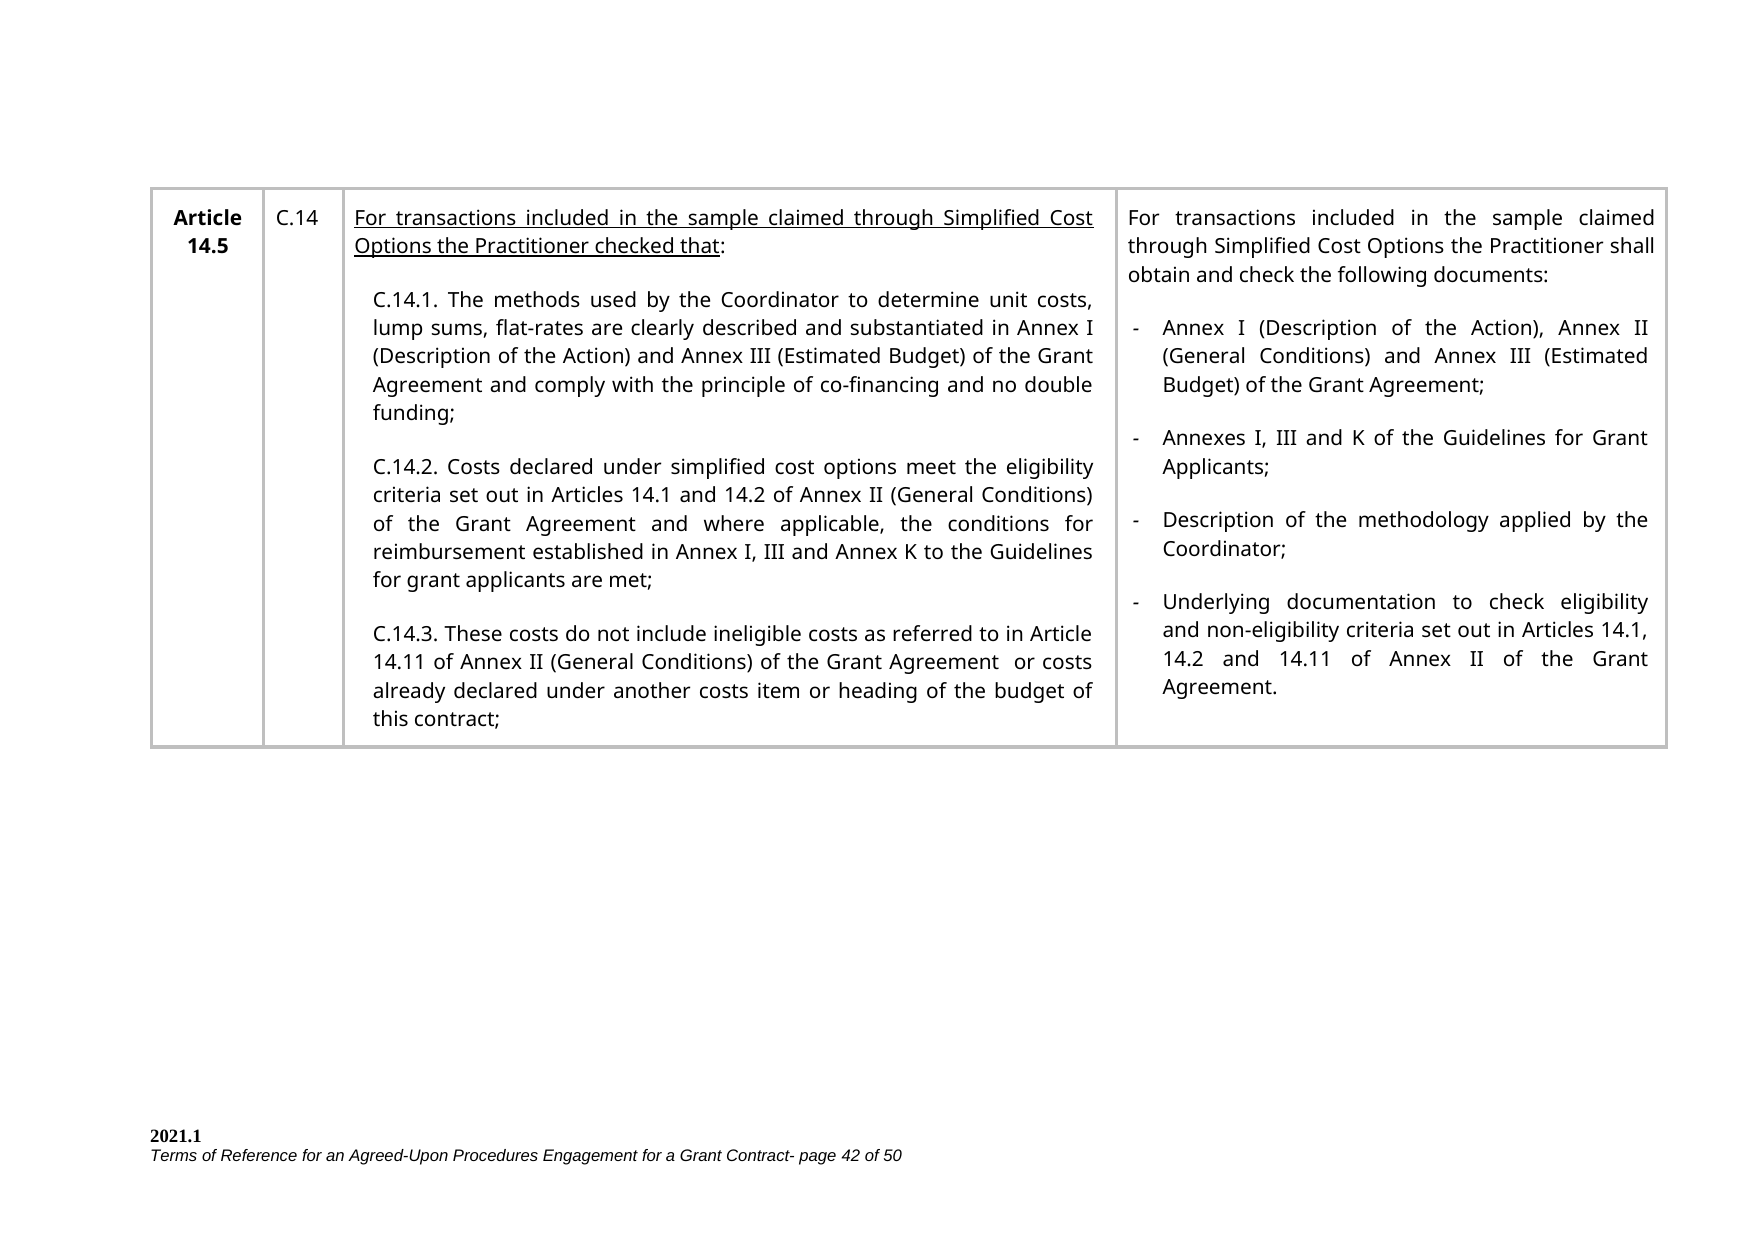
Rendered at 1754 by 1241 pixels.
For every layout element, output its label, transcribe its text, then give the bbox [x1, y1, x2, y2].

table_cell C.14 [265, 190, 342, 745]
table_cell For transactions included in the sample claimed through Simplified Cost Options the Practitioner checked that: C.14.1. The methods used by the Coordinator to determine unit costs, lump sums, flat-rates are clearly described and substantiated in Annex I (Description of the Action) and Annex III (Estimated Budget) of the Grant Agreement and comply with the principle of co-financing and no double funding; C.14.2. Costs declared under simplified cost options meet the eligibility criteria set out in Articles 14.1 and 14.2 of Annex II (General Conditions) of the Grant Agreement and where applicable, the conditions for reimbursement established in Annex I, III and Annex K to the Guidelines for grant applicants are met; C.14.3. These costs do not include ineligible costs as referred to in Article 14.11 of Annex II (General Conditions) of the Grant Agreement or costs already declared under another costs item or heading of the budget of this contract; [345, 190, 1115, 745]
table_cell For transactions included in the sample claimed through Simplified Cost Options the Practitioner shall obtain and check the following documents: Annex I (Description of the Action), Annex II (General Conditions) and Annex III (Estimated Budget) of the Grant Agreement; Annexes I, III and K of the Guidelines for Grant Applicants; Description of the methodology applied by the Coordinator; Underlying documentation to check eligibility and non-eligibility criteria set out in Articles 14.1, 14.2 and 14.11 of Annex II of the Grant Agreement. [1118, 190, 1665, 745]
table_cell Article 14.5 [153, 190, 262, 745]
